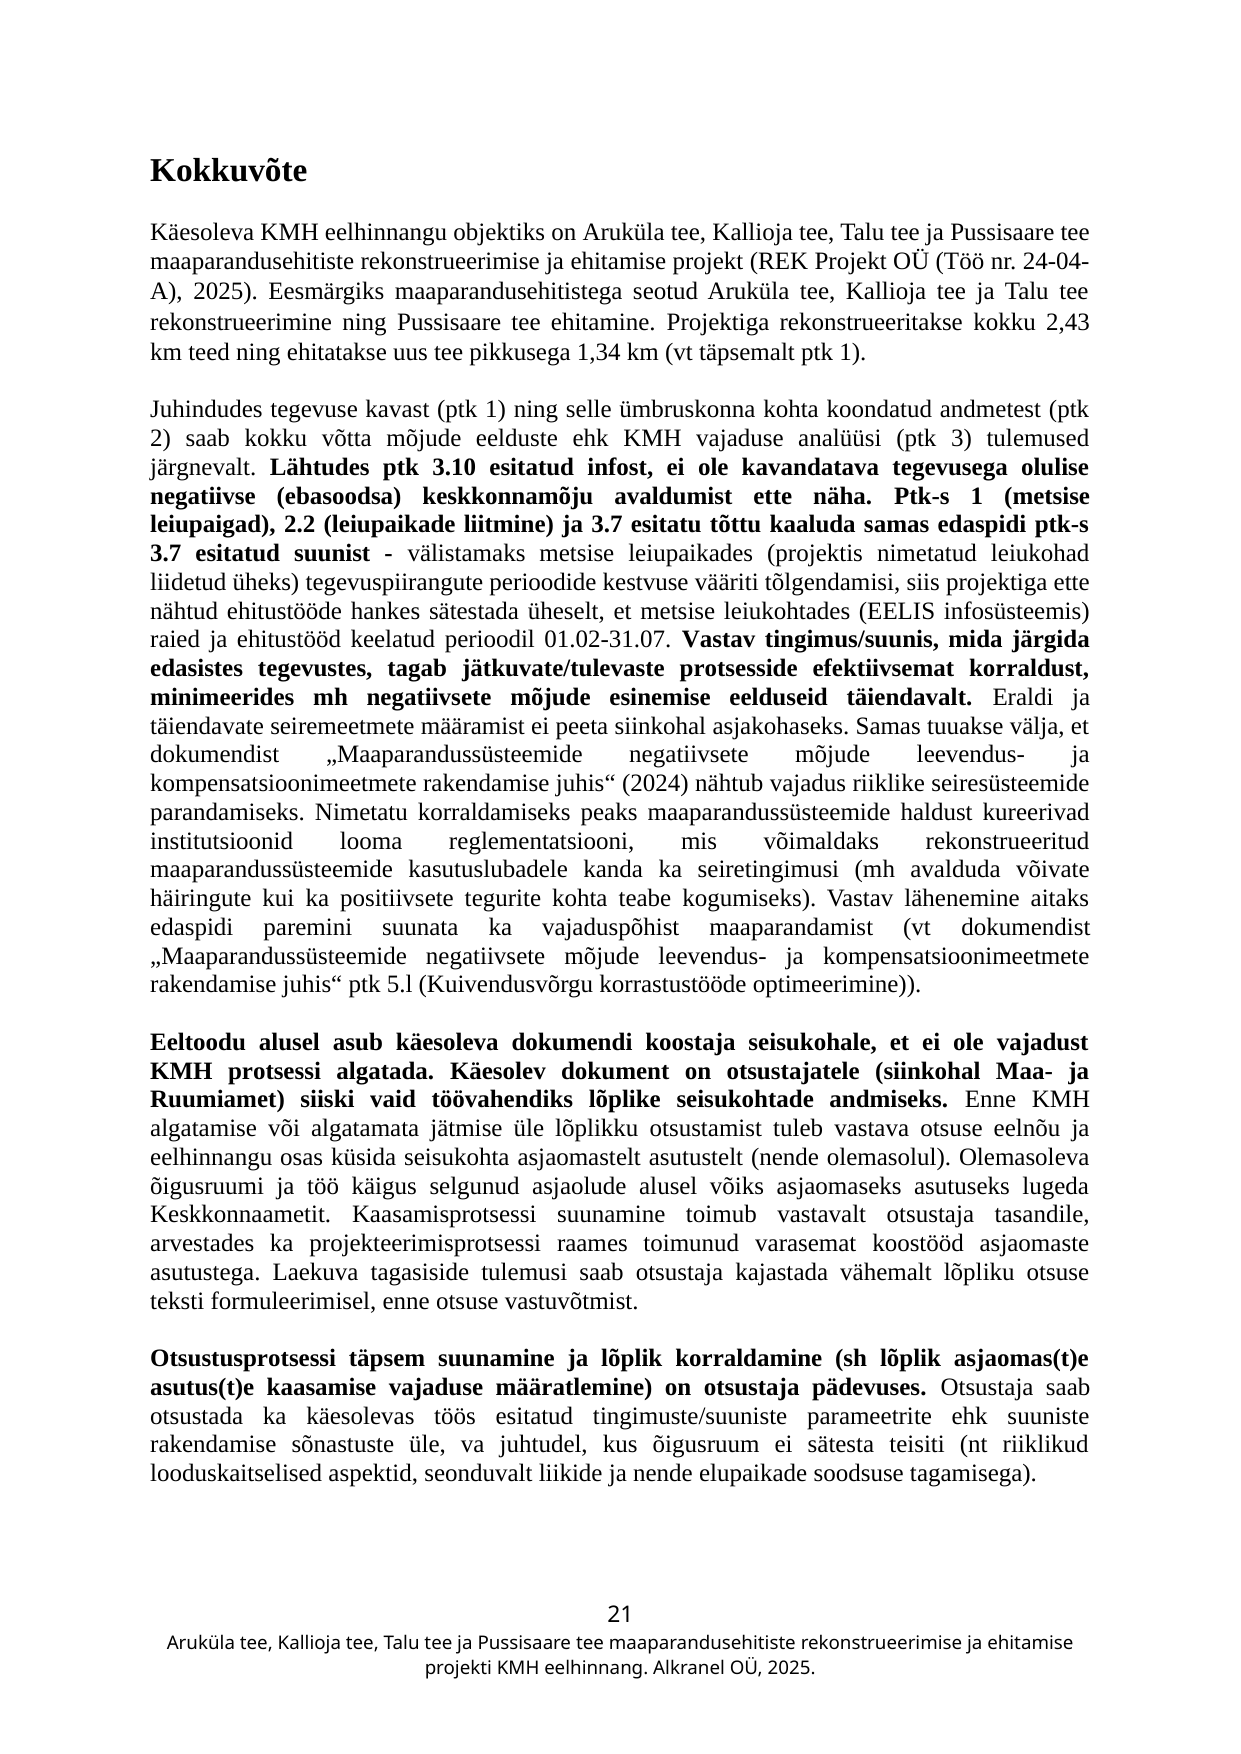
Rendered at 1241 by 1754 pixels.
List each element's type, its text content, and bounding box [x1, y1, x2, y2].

text Eeltoodu alusel asub käesoleva dokumendi koostaja seisukohale, et ei ole vajadust KMH protsessi algatada. Käesolev dokument on otsustajatele (siinkohal Maa- ja Ruumiamet) siiski vaid töövahendiks lõplike seisukohtade andmiseks. Enne KMH algatamise või algatamata jätmise üle lõplikku otsustamist tuleb vastava otsuse eelnõu ja eelhinnangu osas küsida seisukohta asjaomastelt asutustelt (nende olemasolul). Olemasoleva õigusruumi ja töö käigus selgunud asjaolude alusel võiks asjaomaseks asutuseks lugeda Keskkonnaametit. Kaasamisprotsessi suunamine toimub vastavalt otsustaja tasandile, arvestades ka projekteerimisprotsessi raames toimunud varasemat koostööd asjaomaste asutustega. Laekuva tagasiside tulemusi saab otsustaja kajastada vähemalt lõpliku otsuse teksti formuleerimisel, enne otsuse vastuvõtmist. [150, 1027, 1090, 1314]
text Käesoleva KMH eelhinnangu objektiks on Aruküla tee, Kallioja tee, Talu tee ja Pussisaare tee maaparandusehitiste rekonstrueerimise ja ehitamise projekt (REK Projekt OÜ (Töö nr. 24-04-A), 2025). Eesmärgiks maaparandusehitistega seotud Aruküla tee, Kallioja tee ja Talu tee rekonstrueerimine ning Pussisaare tee ehitamine. Projektiga rekonstrueeritakse kokku 2,43 km teed ning ehitatakse uus tee pikkusega 1,34 km (vt täpsemalt ptk 1). [150, 217, 1090, 366]
text Otsustusprotsessi täpsem suunamine ja lõplik korraldamine (sh lõplik asjaomas(t)e asutus(t)e kaasamise vajaduse määratlemine) on otsustaja pädevuses. Otsustaja saab otsustada ka käesolevas töös esitatud tingimuste/suuniste parameetrite ehk suuniste rakendamise sõnastuste üle, va juhtudel, kus õigusruum ei sätesta teisiti (nt riiklikud looduskaitselised aspektid, seonduvalt liikide ja nende elupaikade soodsuse tagamisega). [150, 1343, 1090, 1487]
text Juhindudes tegevuse kavast (ptk 1) ning selle ümbruskonna kohta koondatud andmetest (ptk 2) saab kokku võtta mõjude eelduste ehk KMH vajaduse analüüsi (ptk 3) tulemused järgnevalt. Lähtudes ptk 3.10 esitatud infost, ei ole kavandatava tegevusega olulise negatiivse (ebasoodsa) keskkonnamõju avaldumist ette näha. Ptk-s 1 (metsise leiupaigad), 2.2 (leiupaikade liitmine) ja 3.7 esitatu tõttu kaaluda samas edaspidi ptk-s 3.7 esitatud suunist - välistamaks metsise leiupaikades (projektis nimetatud leiukohad liidetud üheks) tegevuspiirangute perioodide kestvuse vääriti tõlgendamisi, siis projektiga ette nähtud ehitustööde hankes sätestada üheselt, et metsise leiukohtades (EELIS infosüsteemis) raied ja ehitustööd keelatud perioodil 01.02-31.07. Vastav tingimus/suunis, mida järgida edasistes tegevustes, tagab jätkuvate/tulevaste protsesside efektiivsemat korraldust, minimeerides mh negatiivsete mõjude esinemise eelduseid täiendavalt. Eraldi ja täiendavate seiremeetmete määramist ei peeta siinkohal asjakohaseks. Samas tuuakse välja, et dokumendist „Maaparandussüsteemide negatiivsete mõjude leevendus- ja kompensatsioonimeetmete rakendamise juhis“ (2024) nähtub vajadus riiklike seiresüsteemide parandamiseks. Nimetatu korraldamiseks peaks maaparandussüsteemide haldust kureerivad institutsioonid looma reglementatsiooni, mis võimaldaks rekonstrueeritud maaparandussüsteemide kasutuslubadele kanda ka seiretingimusi (mh avalduda võivate häiringute kui ka positiivsete tegurite kohta teabe kogumiseks). Vastav lähenemine aitaks edaspidi paremini suunata ka vajaduspõhist maaparandamist (vt dokumendist „Maaparandussüsteemide negatiivsete mõjude leevendus- ja kompensatsioonimeetmete rakendamise juhis“ ptk 5.l (Kuivendusvõrgu korrastustööde optimeerimine)). [150, 394, 1090, 998]
subtitle Kokkuvõte [150, 150, 1090, 188]
